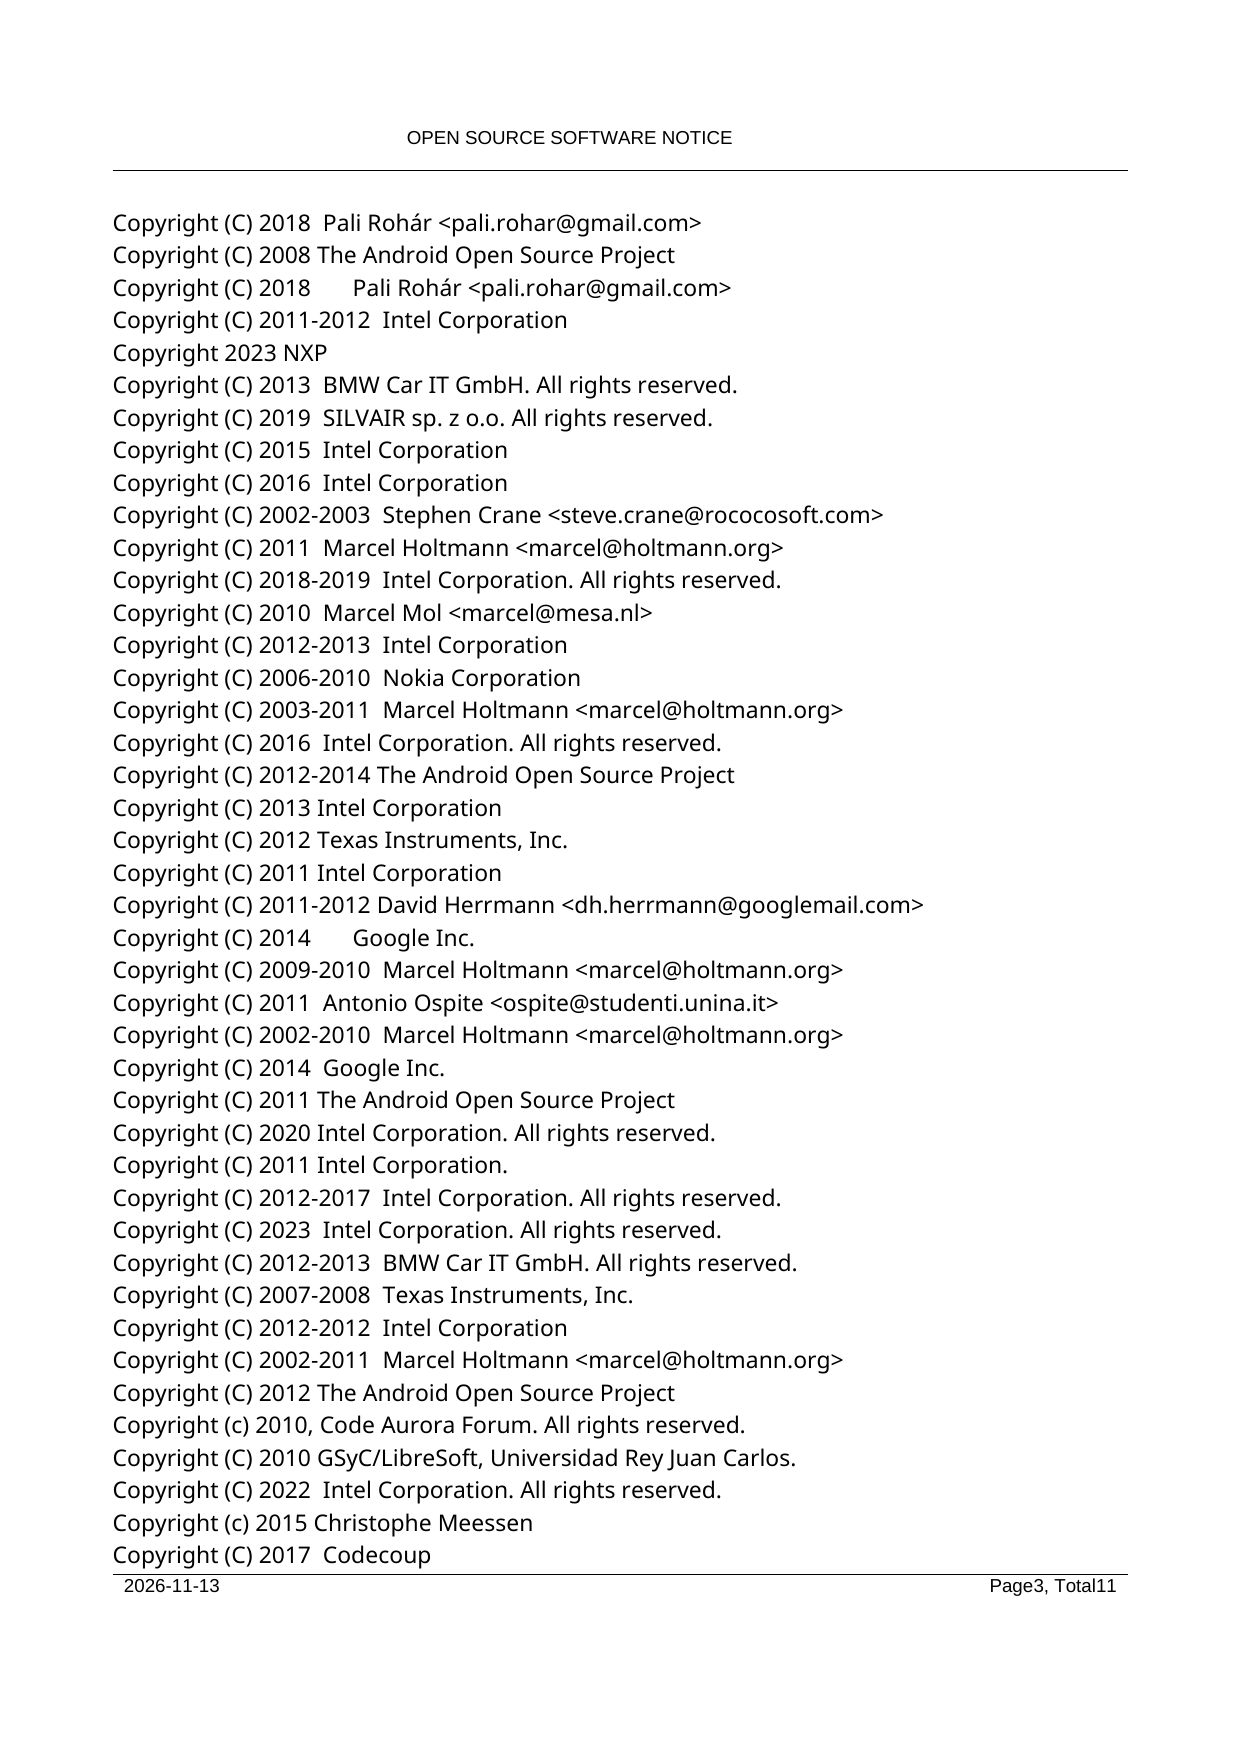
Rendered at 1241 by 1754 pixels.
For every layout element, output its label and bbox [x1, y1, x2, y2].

text [112, 206, 1128, 1571]
